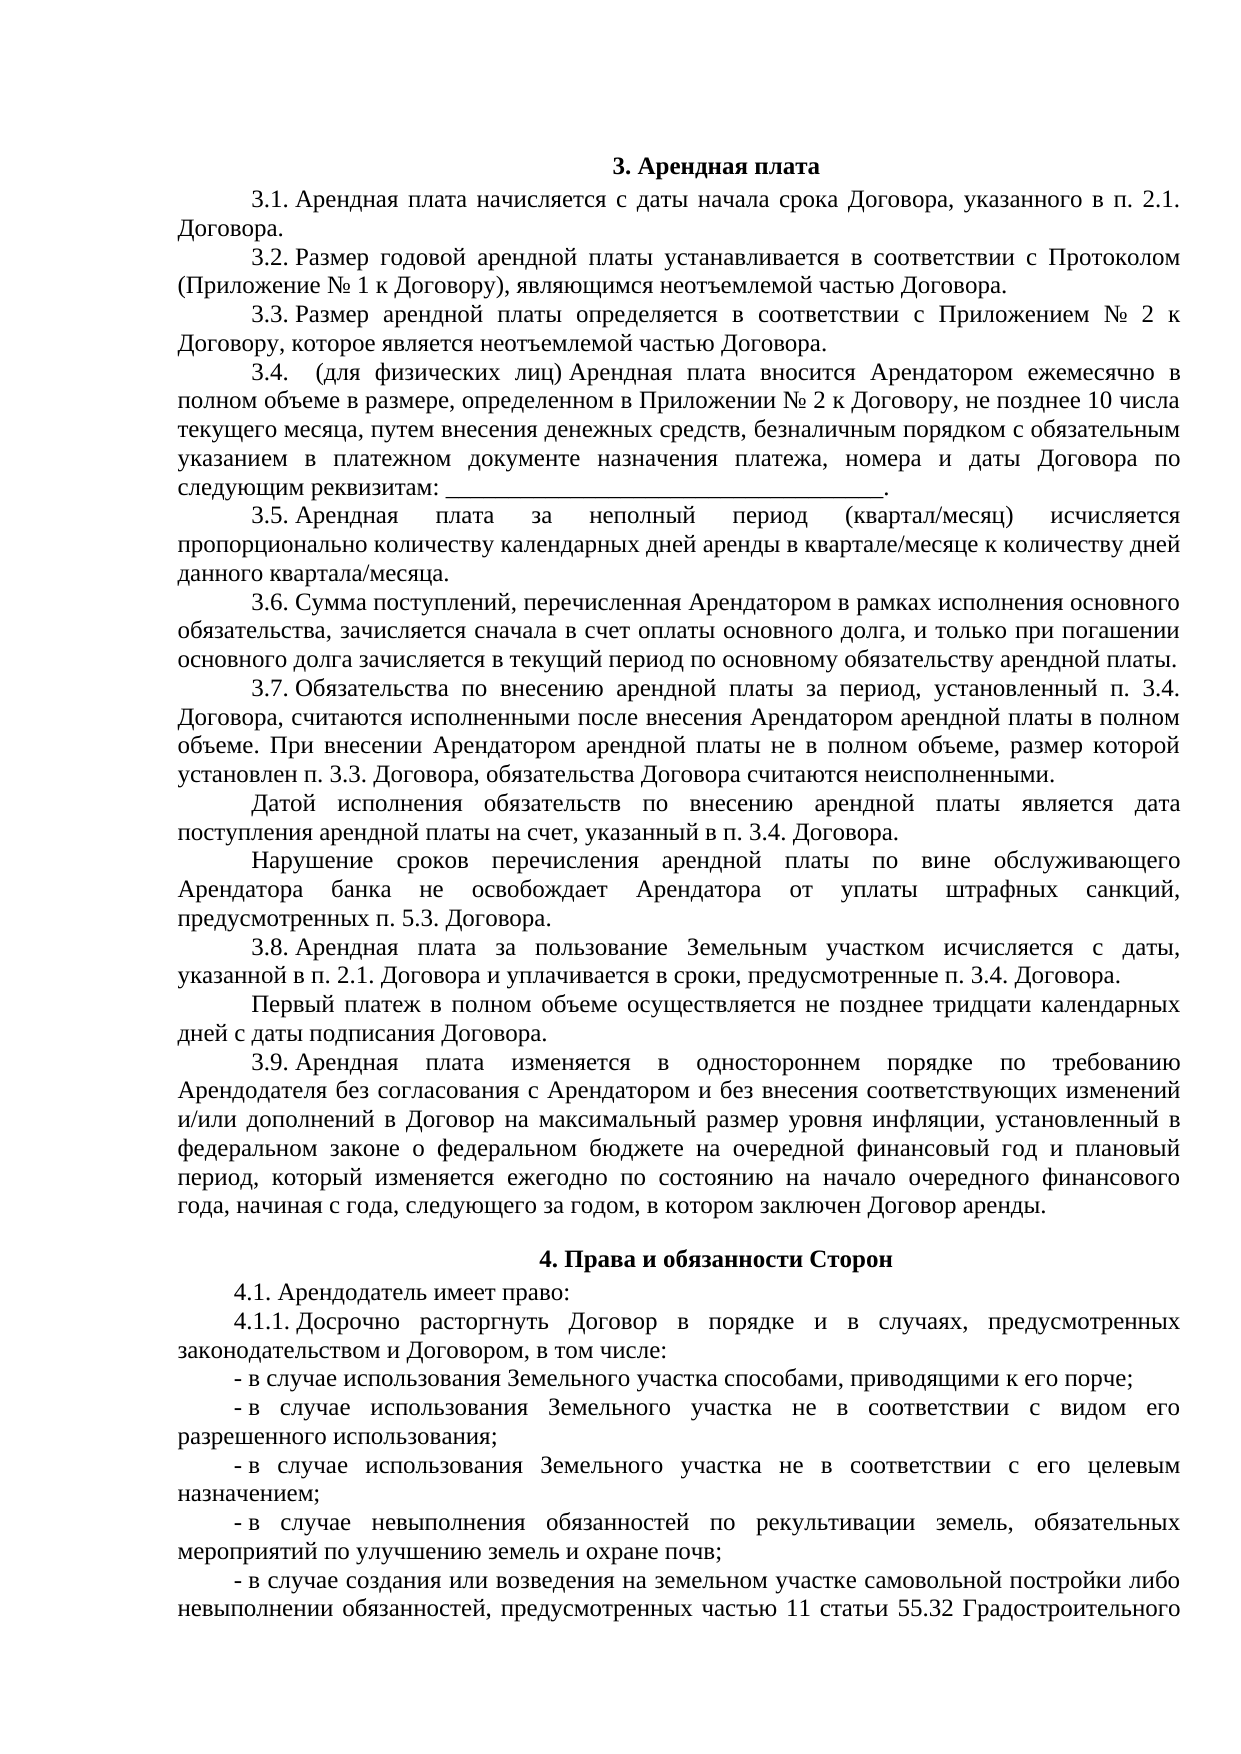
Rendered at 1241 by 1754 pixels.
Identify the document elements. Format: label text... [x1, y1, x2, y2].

text 4. Права и обязанности Сторон [177, 1244, 1181, 1273]
text Датой исполнения обязательств по внесению арендной платы является дата поступления арендной платы на счет, указанный в п. 3.4. Договора. [177, 788, 1181, 845]
text 3.8. Арендная плата за пользование Земельным участком исчисляется с даты, указанной в п. 2.1. Договора и уплачивается в сроки, предусмотренные п. 3.4. Договора. [177, 932, 1181, 989]
text Нарушение сроков перечисления арендной платы по вине обслуживающего Арендатора банка не освобождает Арендатора от уплаты штрафных санкций, предусмотренных п. 5.3. Договора. [177, 845, 1181, 932]
text 3.7. Обязательства по внесению арендной платы за период, установленный п. 3.4. Договора, считаются исполненными после внесения Арендатором арендной платы в полном объеме. При внесении Арендатором арендной платы не в полном объеме, размер которой установлен п. 3.3. Договора, обязательства Договора считаются неисполненными. [177, 673, 1181, 788]
text - в случае использования Земельного участка не в соответствии с видом его разрешенного использования; [177, 1392, 1181, 1450]
text - в случае использования Земельного участка способами, приводящими к его порче; [177, 1363, 1181, 1392]
text 3.6. Сумма поступлений, перечисленная Арендатором в рамках исполнения основного обязательства, зачисляется сначала в счет оплаты основного долга, и только при погашении основного долга зачисляется в текущий период по основному обязательству арендной платы. [177, 587, 1181, 673]
text 3.9. Арендная плата изменяется в одностороннем порядке по требованию Арендодателя без согласования с Арендатором и без внесения соответствующих изменений и/или дополнений в Договор на максимальный размер уровня инфляции, установленный в федеральном законе о федеральном бюджете на очередной финансовый год и плановый период, который изменяется ежегодно по состоянию на начало очередного финансового года, начиная с года, следующего за годом, в котором заключен Договор аренды. [177, 1047, 1181, 1219]
text 4.1.1. Досрочно расторгнуть Договор в порядке и в случаях, предусмотренных законодательством и Договором, в том числе: [177, 1306, 1181, 1363]
text 3.2. Размер годовой арендной платы устанавливается в соответствии с Протоколом (Приложение № 1 к Договору), являющимся неотъемлемой частью Договора. [177, 242, 1181, 299]
text 3.5. Арендная плата за неполный период (квартал/месяц) исчисляется пропорционально количеству календарных дней аренды в квартале/месяце к количеству дней данного квартала/месяца. [177, 500, 1181, 587]
text - в случае использования Земельного участка не в соответствии с его целевым назначением; [177, 1450, 1181, 1507]
text 3.1. Арендная плата начисляется с даты начала срока Договора, указанного в п. 2.1. Договора. [177, 184, 1181, 242]
text - в случае невыполнения обязанностей по рекультивации земель, обязательных мероприятий по улучшению земель и охране почв; [177, 1507, 1181, 1565]
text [177, 1565, 1181, 1622]
text 3. Арендная плата [177, 151, 1181, 180]
text 3.3. Размер арендной платы определяется в соответствии с Приложением № 2 к Договору, которое является неотъемлемой частью Договора. [177, 299, 1181, 357]
text Первый платеж в полном объеме осуществляется не позднее тридцати календарных дней с даты подписания Договора. [177, 989, 1181, 1047]
text 3.4. (для физических лиц) Арендная плата вносится Арендатором ежемесячно в полном объеме в размере, определенном в Приложении № 2 к Договору, не позднее 10 числа текущего месяца, путем внесения денежных средств, безналичным порядком с обязательным указанием в платежном документе назначения платежа, номера и даты Договора по следующим реквизитам: ___________________________________. [177, 357, 1181, 500]
text 4.1. Арендодатель имеет право: [177, 1277, 1181, 1306]
